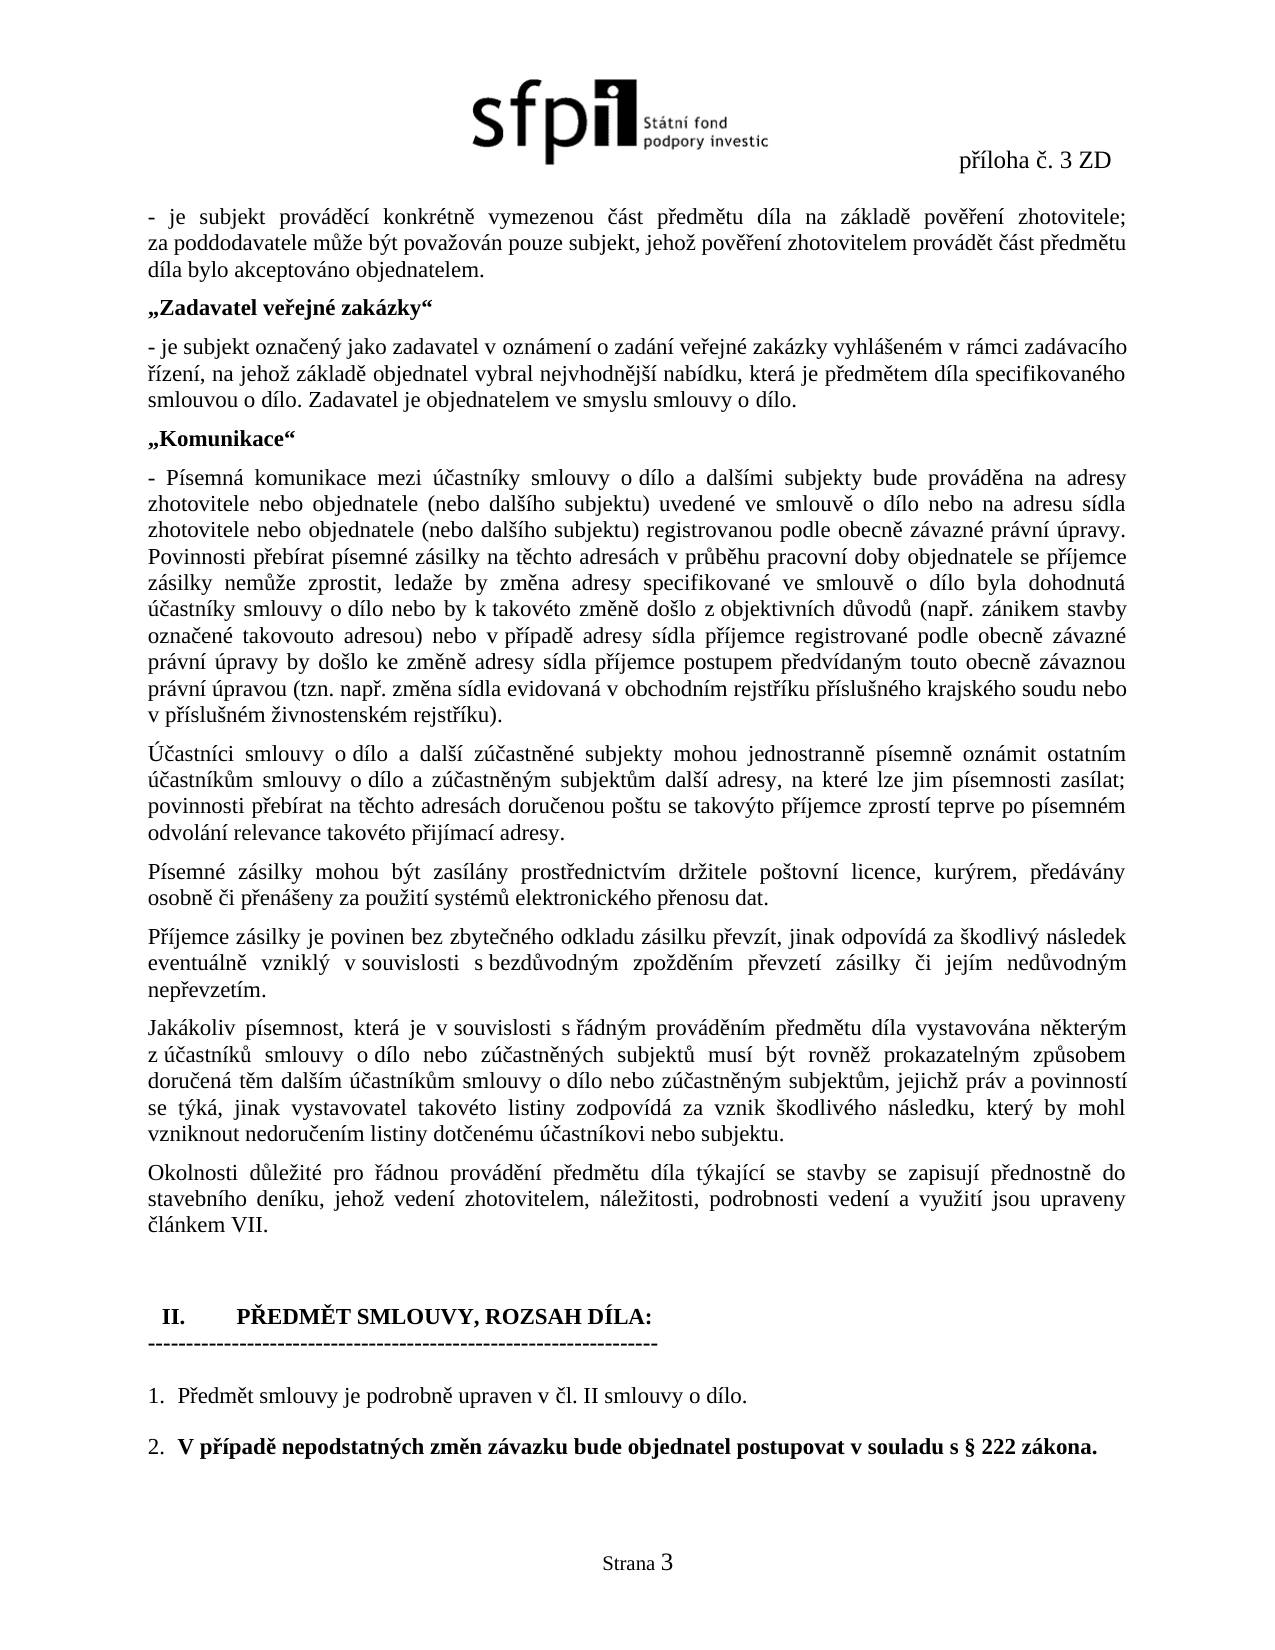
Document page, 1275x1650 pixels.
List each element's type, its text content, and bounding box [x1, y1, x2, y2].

text „Zadavatel veřejné zakázky“ [148, 294, 1127, 321]
text „Komunikace“ [148, 425, 1127, 451]
text Účastníci smlouvy o dílo a další zúčastněné subjekty mohou jednostranně písemně oznámit ostatním účastníkům smlouvy o dílo a zúčastněným subjektům další adresy, na které lze jim písemnosti zasílat; povinnosti přebírat na těchto adresách doručenou poštu se takovýto příjemce zprostí teprve po písemném odvolání relevance takovéto přijímací adresy. [148, 740, 1127, 845]
text ------------------------------------------------------------------- [148, 1329, 1127, 1356]
list V případě nepodstatných změn závazku bude objednatel postupovat v souladu s § 222 zákona. [148, 1433, 1127, 1460]
text Okolnosti důležité pro řádnou provádění předmětu díla týkající se stavby se zapisují přednostně do stavebního deníku, jehož vedení zhotovitelem, náležitosti, podrobnosti vedení a využití jsou upraveny článkem VII. [148, 1159, 1127, 1238]
text Písemné zásilky mohou být zasílány prostřednictvím držitele poštovní licence, kurýrem, předávány osobně či přenášeny za použití systémů elektronického přenosu dat. [148, 858, 1127, 910]
text Příjemce zásilky je povinen bez zbytečného odkladu zásilku převzít, jinak odpovídá za škodlivý následek eventuálně vzniklý v souvislosti s bezdůvodným zpožděním převzetí zásilky či jejím nedůvodným nepřevzetím. [148, 923, 1127, 1002]
list Předmět smlouvy je podrobně upraven v čl. II smlouvy o dílo. [148, 1382, 1127, 1408]
text - je subjekt označený jako zadavatel v oznámení o zadání veřejné zakázky vyhlášeném v rámci zadávacího řízení, na jehož základě objednatel vybral nejvhodnější nabídku, která je předmětem díla specifikovaného smlouvou o dílo. Zadavatel je objednatelem ve smyslu smlouvy o dílo. [148, 333, 1127, 412]
list PŘEDMĚT SMLOUVY, ROZSAH DÍLA: [185, 1303, 1137, 1329]
text Jakákoliv písemnost, která je v souvislosti s řádným prováděním předmětu díla vystavována některým z účastníků smlouvy o dílo nebo zúčastněných subjektů musí být rovněž prokazatelným způsobem doručená těm dalším účastníkům smlouvy o dílo nebo zúčastněným subjektům, jejichž práv a povinností se týká, jinak vystavovatel takovéto listiny zodpovídá za vznik škodlivého následku, který by mohl vzniknout nedoručením listiny dotčenému účastníkovi nebo subjektu. [148, 1014, 1127, 1146]
text - Písemná komunikace mezi účastníky smlouvy o dílo a dalšími subjekty bude prováděna na adresy zhotovitele nebo objednatele (nebo dalšího subjektu) uvedené ve smlouvě o dílo nebo na adresu sídla zhotovitele nebo objednatele (nebo dalšího subjektu) registrovanou podle obecně závazné právní úpravy. Povinnosti přebírat písemné zásilky na těchto adresách v průběhu pracovní doby objednatele se příjemce zásilky nemůže zprostit, ledaže by změna adresy specifikované ve smlouvě o dílo byla dohodnutá účastníky smlouvy o dílo nebo by k takovéto změně došlo z objektivních důvodů (např. zánikem stavby označené takovouto adresou) nebo v případě adresy sídla příjemce registrované podle obecně závazné právní úpravy by došlo ke změně adresy sídla příjemce postupem předvídaným touto obecně závaznou právní úpravou (tzn. např. změna sídla evidovaná v obchodním rejstříku příslušného krajského soudu nebo v příslušném živnostenském rejstříku). [148, 464, 1127, 727]
picture [470, 73, 771, 169]
text - je subjekt prováděcí konkrétně vymezenou část předmětu díla na základě pověření zhotovitele; za poddodavatele může být považován pouze subjekt, jehož pověření zhotovitelem provádět část předmětu díla bylo akceptováno objednatelem. [148, 203, 1127, 282]
